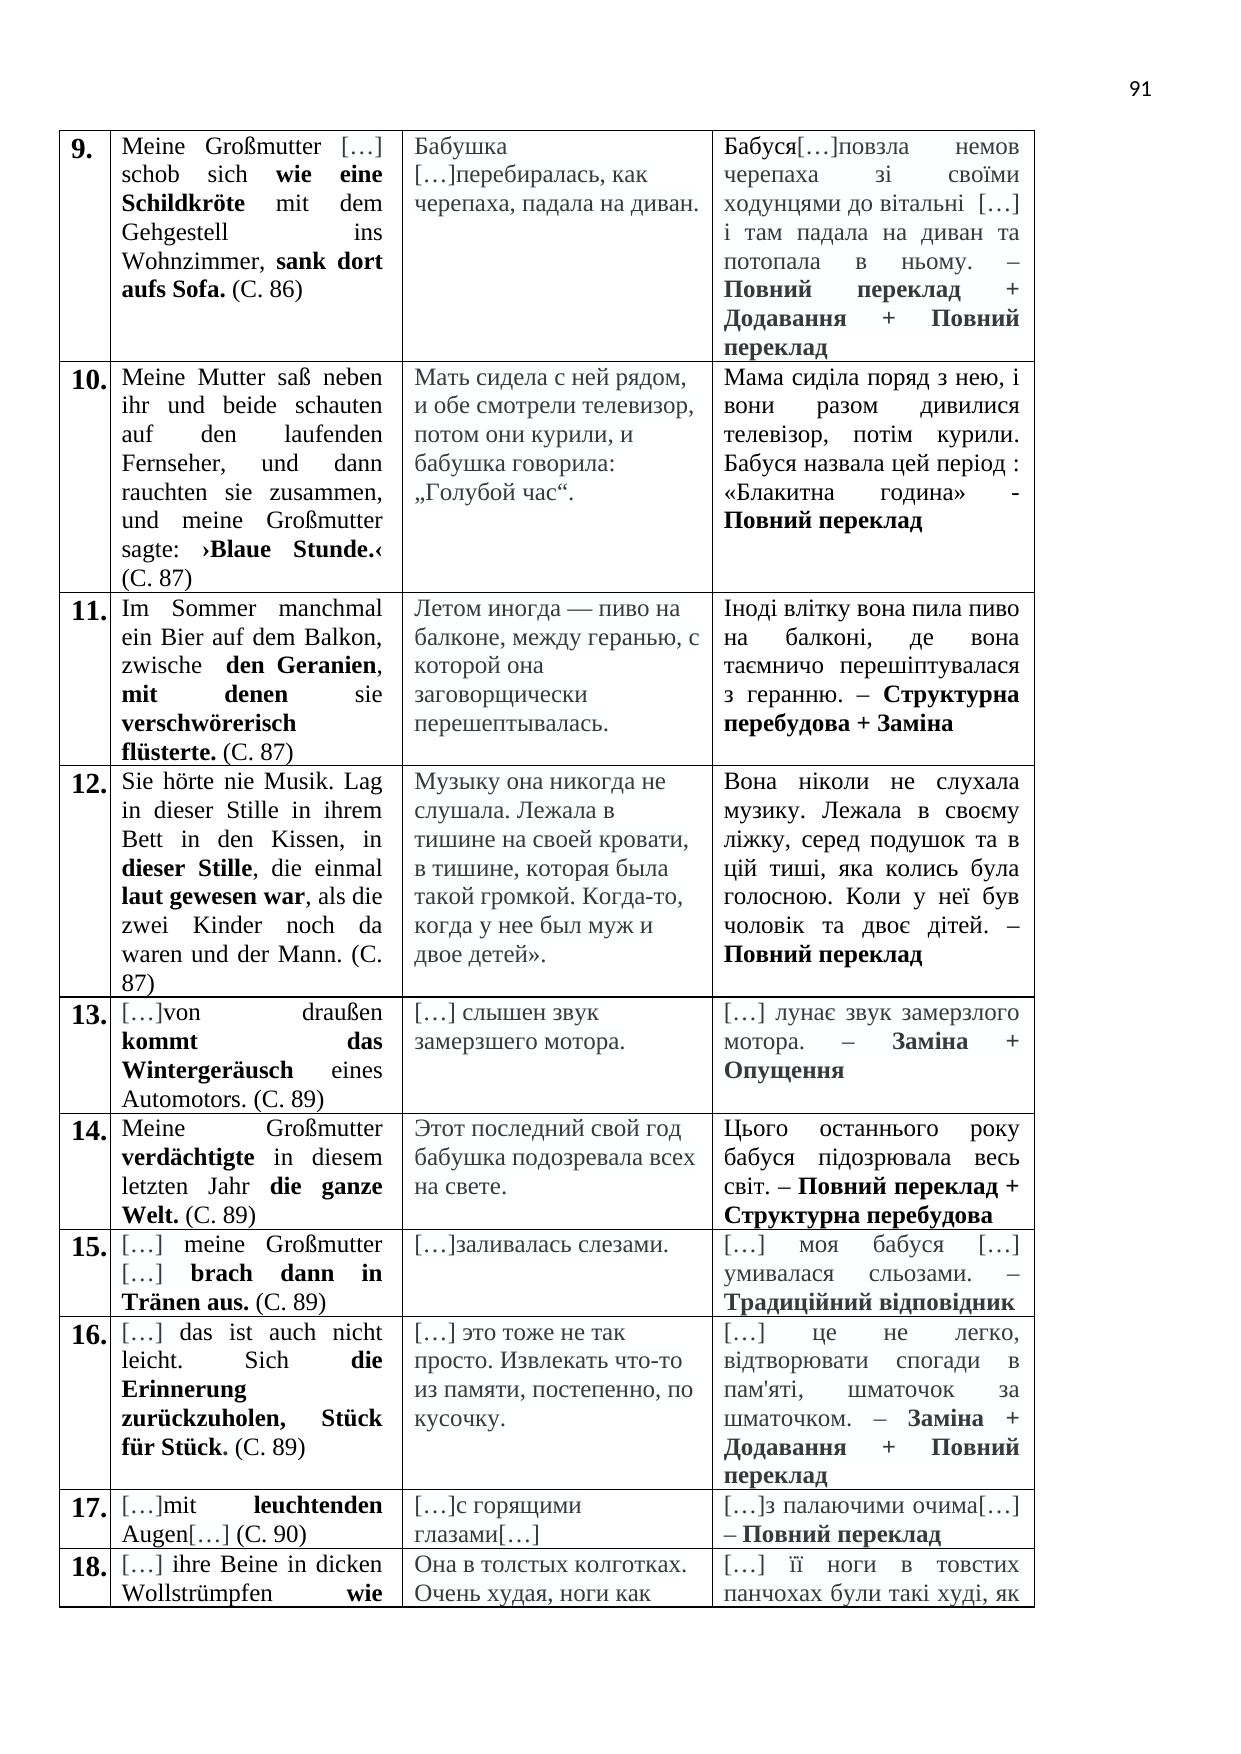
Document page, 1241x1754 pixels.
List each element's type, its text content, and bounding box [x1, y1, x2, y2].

table_cell 13. [60, 998, 110, 1112]
table_cell 11. [60, 593, 110, 765]
table_cell Этот последний свой год бабушка подозревала всех на свете. [403, 1114, 712, 1228]
table_cell […] слышен звук замерзшего мотора. [403, 998, 712, 1112]
table_cell […]mit leuchtenden Augen[…] (С. 90) [111, 1490, 402, 1548]
table_cell 15. [60, 1230, 110, 1316]
table_cell […] das ist auch nicht leicht. Sich die Erinnerung zurückzuholen, Stück für Stück. (С. 89) [111, 1317, 402, 1489]
table_cell […]з палаючими очима[…] – Повний переклад [941, 1490, 1034, 1548]
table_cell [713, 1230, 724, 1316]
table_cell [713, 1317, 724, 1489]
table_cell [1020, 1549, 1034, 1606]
table_cell 10. [60, 362, 110, 592]
table_cell Meine Mutter saß neben ihr und beide schauten auf den laufenden Fernseher, und dann rauchten sie zusammen, und meine Großmutter sagte: ›Blaue Stunde.‹ (С. 87) [111, 362, 402, 592]
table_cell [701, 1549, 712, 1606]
table_cell 17. [60, 1490, 110, 1548]
table_cell 12. [60, 766, 110, 996]
table_cell Бабуся[…]повзла немов черепаха зі своїми ходунцями до вітальні […] і там падала на диван та потопала в ньому. – Повний переклад + Додавання + Повний переклад [713, 131, 1034, 361]
table_cell […]von draußen kommt das Wintergeräusch eines Automotors. (С. 89) [111, 998, 402, 1112]
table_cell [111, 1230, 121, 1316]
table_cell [111, 1549, 402, 1606]
table_cell Бабушка […]перебиралась, как черепаха, падала на диван. [403, 131, 712, 361]
table_cell 14. [60, 1114, 110, 1228]
table_cell Мама сиділа поряд з нею, і вони разом дивилися телевізор, потім курили. Бабуся назвала цей період : «Блакитна година» - Повний переклад [713, 362, 1034, 592]
table_cell Meine Großmutter verdächtigte in diesem letzten Jahr die ganze Welt. (С. 89) [111, 1114, 402, 1228]
table_cell Летом иногда — пиво на балконе, между геранью, с которой она заговорщически перешептывалась. [403, 593, 712, 765]
table_cell […]с горящими глазами[…] [540, 1490, 712, 1548]
table_cell Музыку она никогда не слушала. Лежала в тишине на своей кровати, в тишине, которая была такой громкой. Когда-то, когда у нее был муж и двое детей». [403, 766, 712, 996]
table_cell 18. [60, 1549, 110, 1606]
table_cell Цього останнього року бабуся підозрювала весь світ. – Повний переклад + Структурна перебудова [713, 1114, 1034, 1228]
table_cell […] это тоже не так просто. Извлекать что-то из памяти, постепенно, по кусочку. [403, 1317, 712, 1489]
table_cell […] meine Großmutter […] brach dann in Tränen aus. (С. 89) [184, 1230, 402, 1316]
table_cell […]заливалась слезами. [403, 1230, 712, 1316]
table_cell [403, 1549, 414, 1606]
table_cell Im Sommer manchmal ein Bier auf dem Balkon, zwische den Geranien, mit denen sie verschwörerisch flüsterte. (С. 87) [111, 593, 402, 765]
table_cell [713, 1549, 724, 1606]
table_cell 16. [60, 1317, 110, 1489]
table_cell […] це не легко, відтворювати спогади в пам'яті, шматочок за шматочком. – Заміна + Додавання + Повний переклад [827, 1317, 1034, 1489]
table_cell Meine Großmutter […] schob sich wie eine Schildkröte mit dem Gehgestell ins Wohnzimmer, sank dort aufs Sofa. (С. 86) [111, 131, 402, 361]
table_cell Sie hörte nie Musik. Lag in dieser Stille in ihrem Bett in den Kissen, in dieser Stille, die einmal laut gewesen war, als die zwei Kinder noch da waren und der Mann. (С. 87) [111, 766, 402, 996]
table_cell […] лунає звук замерзлого мотора. – Заміна + Опущення [713, 998, 1034, 1112]
table_cell Вона ніколи не слухала музику. Лежала в своєму ліжку, серед подушок та в цій тиші, яка колись була голосною. Коли у неї був чоловік та двоє дітей. – Повний переклад [713, 766, 1034, 996]
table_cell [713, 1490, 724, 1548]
table_cell 9. [60, 131, 110, 361]
table_cell Мать сидела с ней рядом, и обе смотрели телевизор, потом они курили, и бабушка говорила: „Голубой час“. [403, 362, 712, 592]
table_cell Іноді влітку вона пила пиво на балконі, де вона таємничо перешіптувалася з геранню. – Структурна перебудова + Заміна [713, 593, 1034, 765]
